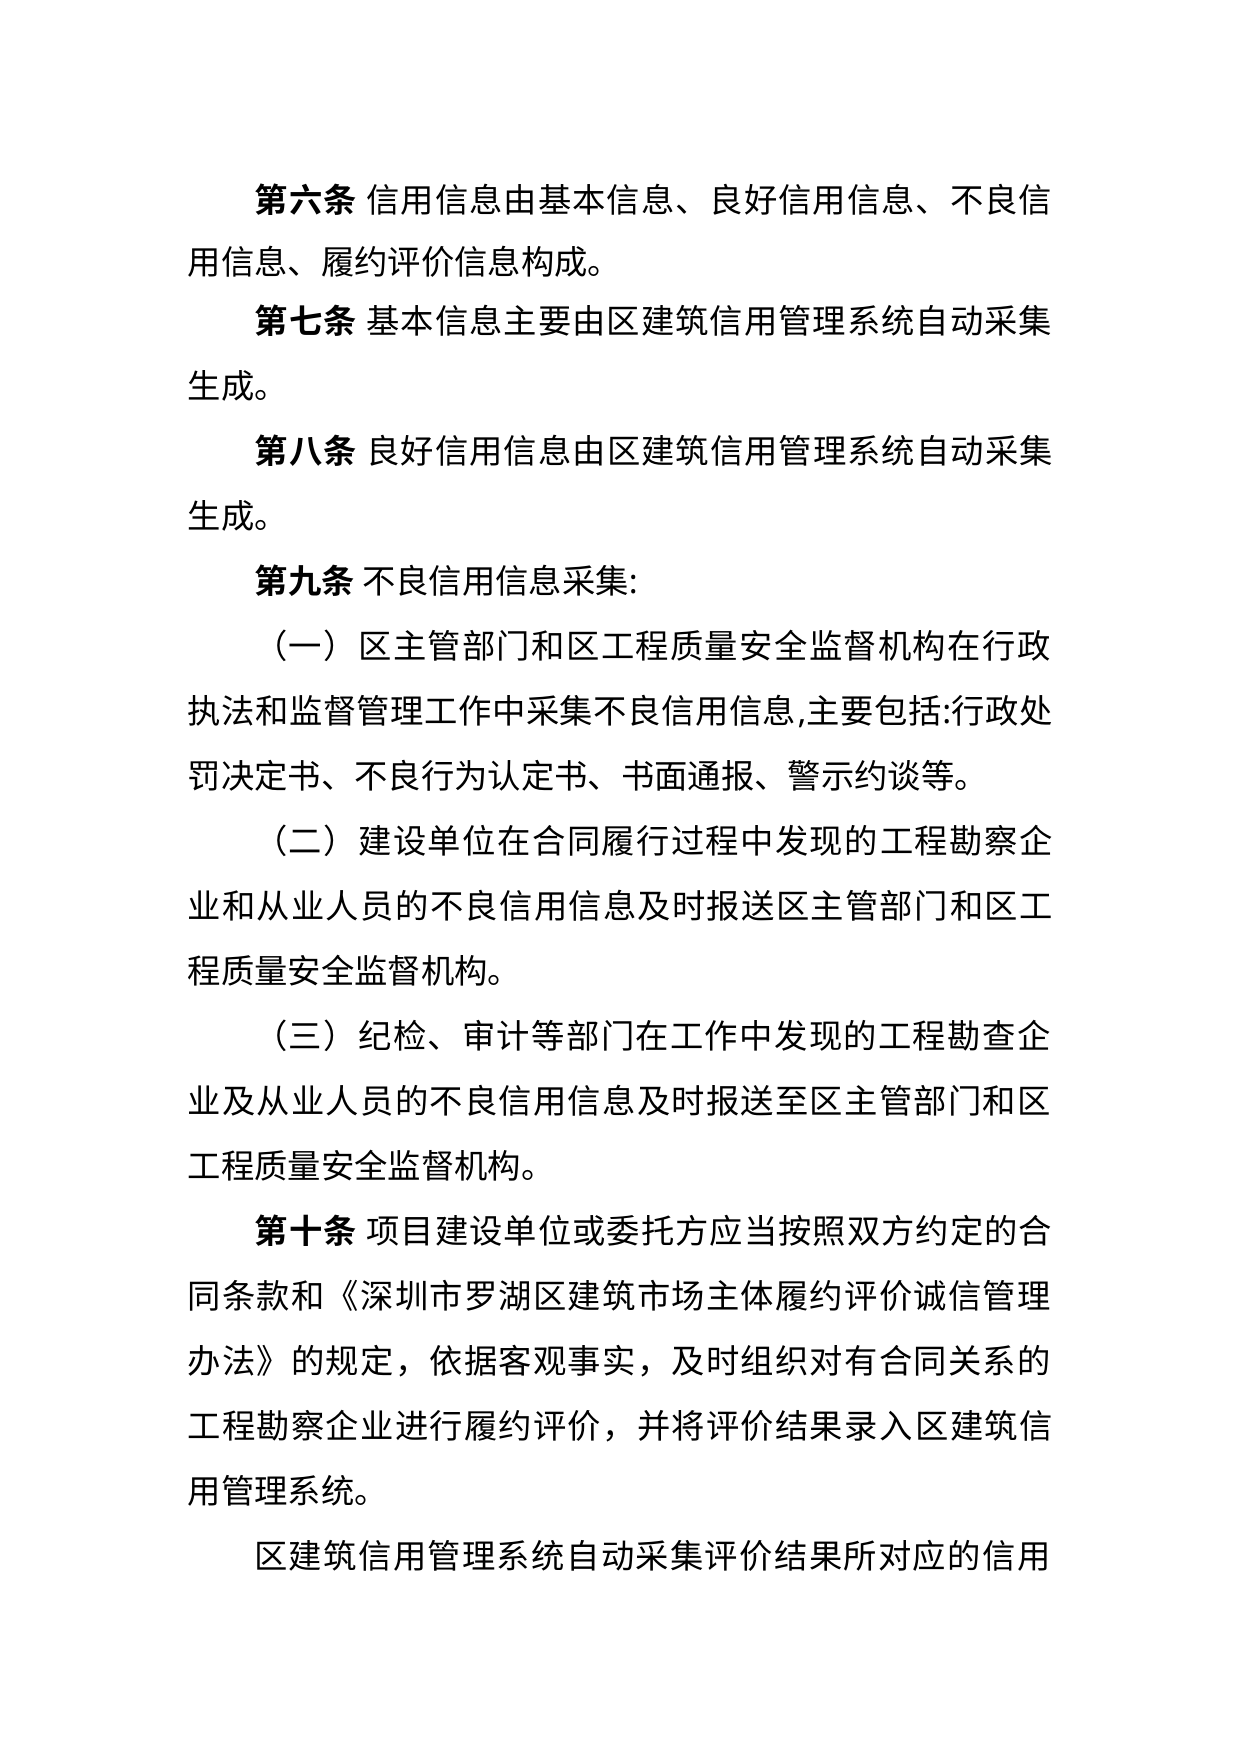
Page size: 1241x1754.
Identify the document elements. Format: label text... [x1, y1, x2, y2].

text 第八条 良好信用信息由区建筑信用管理系统自动采集生成。 [187, 417, 1053, 547]
text （三）纪检、审计等部门在工作中发现的工程勘查企业及从业人员的不良信用信息及时报送至区主管部门和区工程质量安全监督机构。 [187, 1002, 1053, 1197]
text （二）建设单位在合同履行过程中发现的工程勘察企业和从业人员的不良信用信息及时报送区主管部门和区工程质量安全监督机构。 [187, 807, 1053, 1002]
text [187, 1522, 1053, 1587]
text 第七条 基本信息主要由区建筑信用管理系统自动采集生成。 [187, 287, 1053, 417]
text 第九条 不良信用信息采集: [187, 547, 1053, 612]
text （一）区主管部门和区工程质量安全监督机构在行政执法和监督管理工作中采集不良信用信息,主要包括:行政处罚决定书、不良行为认定书、书面通报、警示约谈等。 [187, 612, 1053, 807]
text 第十条 项目建设单位或委托方应当按照双方约定的合同条款和《深圳市罗湖区建筑市场主体履约评价诚信管理办法》的规定，依据客观事实，及时组织对有合同关系的工程勘察企业进行履约评价，并将评价结果录入区建筑信用管理系统。 [187, 1197, 1053, 1522]
text 第六条 信用信息由基本信息、良好信用信息、不良信用信息、履约评价信息构成。 [187, 162, 1053, 287]
